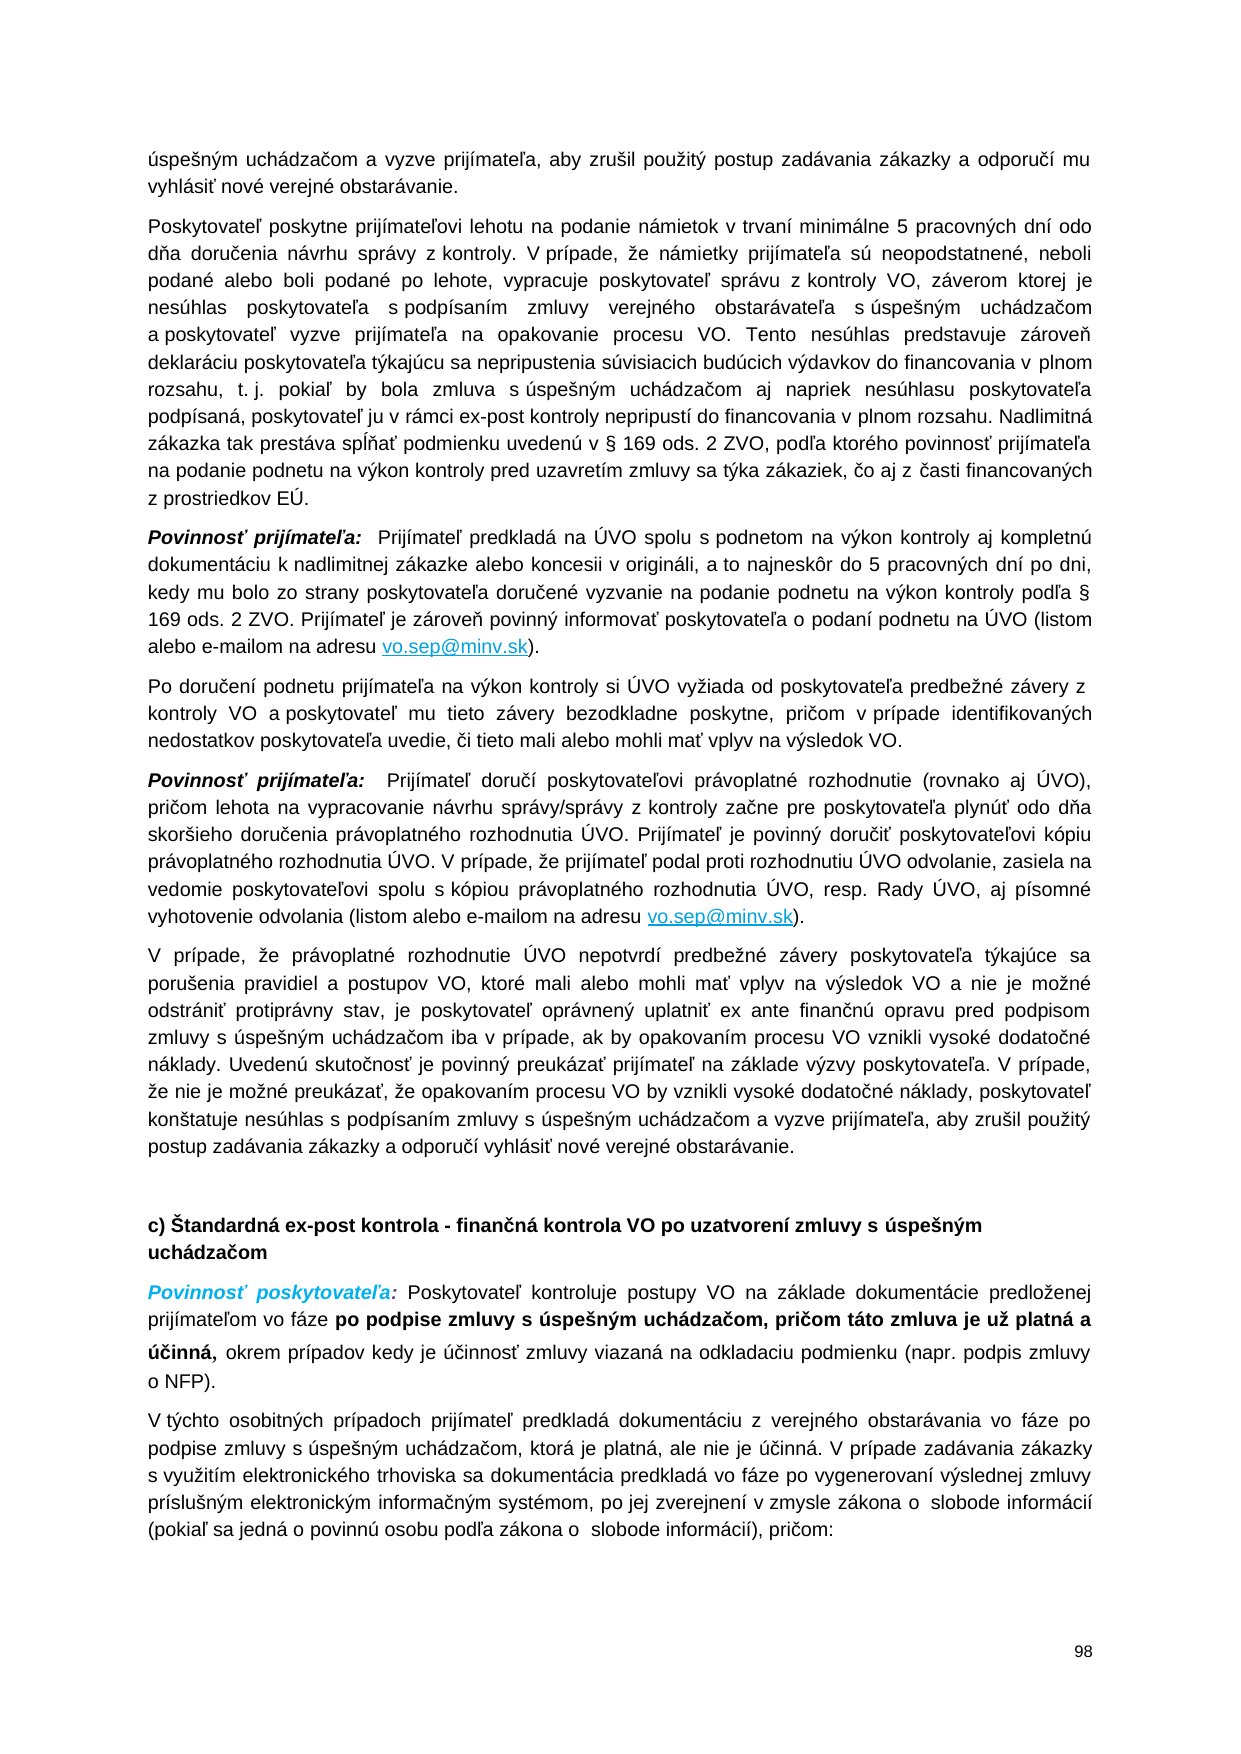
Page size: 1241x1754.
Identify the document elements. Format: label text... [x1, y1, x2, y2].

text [148, 148, 1092, 198]
text Povinnosť prijímateľa: Prijímateľ doručí poskytovateľovi právoplatné rozhodnutie (rovnako aj ÚVO), pričom lehota na vypracovanie návrhu správy/správy z kontroly začne pre poskytovateľa plynúť odo dňa skoršieho doručenia právoplatného rozhodnutia ÚVO. Prijímateľ je povinný doručiť poskytovateľovi kópiu právoplatného rozhodnutia ÚVO. V prípade, že prijímateľ podal proti rozhodnutiu ÚVO odvolanie, zasiela na vedomie poskytovateľovi spolu s kópiou právoplatného rozhodnutia ÚVO, resp. Rady ÚVO, aj písomné vyhotovenie odvolania (listom alebo e-mailom na adresu vo.sep@minv.sk). [148, 769, 1092, 927]
text V prípade, že právoplatné rozhodnutie ÚVO nepotvrdí predbežné závery poskytovateľa týkajúce sa porušenia pravidiel a postupov VO, ktoré mali alebo mohli mať vplyv na výsledok VO a nie je možné odstrániť protiprávny stav, je poskytovateľ oprávnený uplatniť ex ante finančnú opravu pred podpisom zmluvy s úspešným uchádzačom iba v prípade, ak by opakovaním procesu VO vznikli vysoké dodatočné náklady. Uvedenú skutočnosť je povinný preukázať prijímateľ na základe výzvy poskytovateľa. V prípade, že nie je možné preukázať, že opakovaním procesu VO by vznikli vysoké dodatočné náklady, poskytovateľ konštatuje nesúhlas s podpísaním zmluvy s úspešným uchádzačom a vyzve prijímateľa, aby zrušil použitý postup zadávania zákazky a odporučí vyhlásiť nové verejné obstarávanie. [148, 944, 1092, 1157]
text Povinnosť prijímateľa: Prijímateľ predkladá na ÚVO spolu s podnetom na výkon kontroly aj kompletnú dokumentáciu k nadlimitnej zákazke alebo koncesii v origináli, a to najneskôr do 5 pracovných dní po dni, kedy mu bolo zo strany poskytovateľa doručené vyzvanie na podanie podnetu na výkon kontroly podľa § 169 ods. 2 ZVO. Prijímateľ je zároveň povinný informovať poskytovateľa o podaní podnetu na ÚVO (listom alebo e-mailom na adresu vo.sep@minv.sk). [148, 526, 1092, 658]
text c) Štandardná ex-post kontrola - finančná kontrola VO po uzatvorení zmluvy s úspešným uchádzačom [148, 1214, 1092, 1264]
text Po doručení podnetu prijímateľa na výkon kontroly si ÚVO vyžiada od poskytovateľa predbežné závery z kontroly VO a poskytovateľ mu tieto závery bezodkladne poskytne, pričom v prípade identifikovaných nedostatkov poskytovateľa uvedie, či tieto mali alebo mohli mať vplyv na výsledok VO. [148, 674, 1092, 752]
text Povinnosť poskytovateľa: Poskytovateľ kontroluje postupy VO na základe dokumentácie predloženej prijímateľom vo fáze po podpise zmluvy s úspešným uchádzačom, pričom táto zmluva je už platná a účinná, okrem prípadov kedy je účinnosť zmluvy viazaná na odkladaciu podmienku (napr. podpis zmluvy o NFP). [148, 1281, 1092, 1392]
text V týchto osobitných prípadoch prijímateľ predkladá dokumentáciu z verejného obstarávania vo fáze po podpise zmluvy s úspešným uchádzačom, ktorá je platná, ale nie je účinná. V prípade zadávania zákazky s využitím elektronického trhoviska sa dokumentácia predkladá vo fáze po vygenerovaní výslednej zmluvy príslušným elektronickým informačným systémom, po jej zverejnení v zmysle zákona o slobode informácií (pokiaľ sa jedná o povinnú osobu podľa zákona o slobode informácií), pričom: [148, 1409, 1092, 1541]
text Poskytovateľ poskytne prijímateľovi lehotu na podanie námietok v trvaní minimálne 5 pracovných dní odo dňa doručenia návrhu správy z kontroly. V prípade, že námietky prijímateľa sú neopodstatnené, neboli podané alebo boli podané po lehote, vypracuje poskytovateľ správu z kontroly VO, záverom ktorej je nesúhlas poskytovateľa s podpísaním zmluvy verejného obstarávateľa s úspešným uchádzačom a poskytovateľ vyzve prijímateľa na opakovanie procesu VO. Tento nesúhlas predstavuje zároveň deklaráciu poskytovateľa týkajúcu sa nepripustenia súvisiacich budúcich výdavkov do financovania v plnom rozsahu, t. j. pokiaľ by bola zmluva s úspešným uchádzačom aj napriek nesúhlasu poskytovateľa podpísaná, poskytovateľ ju v rámci ex-post kontroly nepripustí do financovania v plnom rozsahu. Nadlimitná zákazka tak prestáva spĺňať podmienku uvedenú v § 169 ods. 2 ZVO, podľa ktorého povinnosť prijímateľa na podanie podnetu na výkon kontroly pred uzavretím zmluvy sa týka zákaziek, čo aj z časti financovaných z prostriedkov EÚ. [148, 214, 1092, 509]
